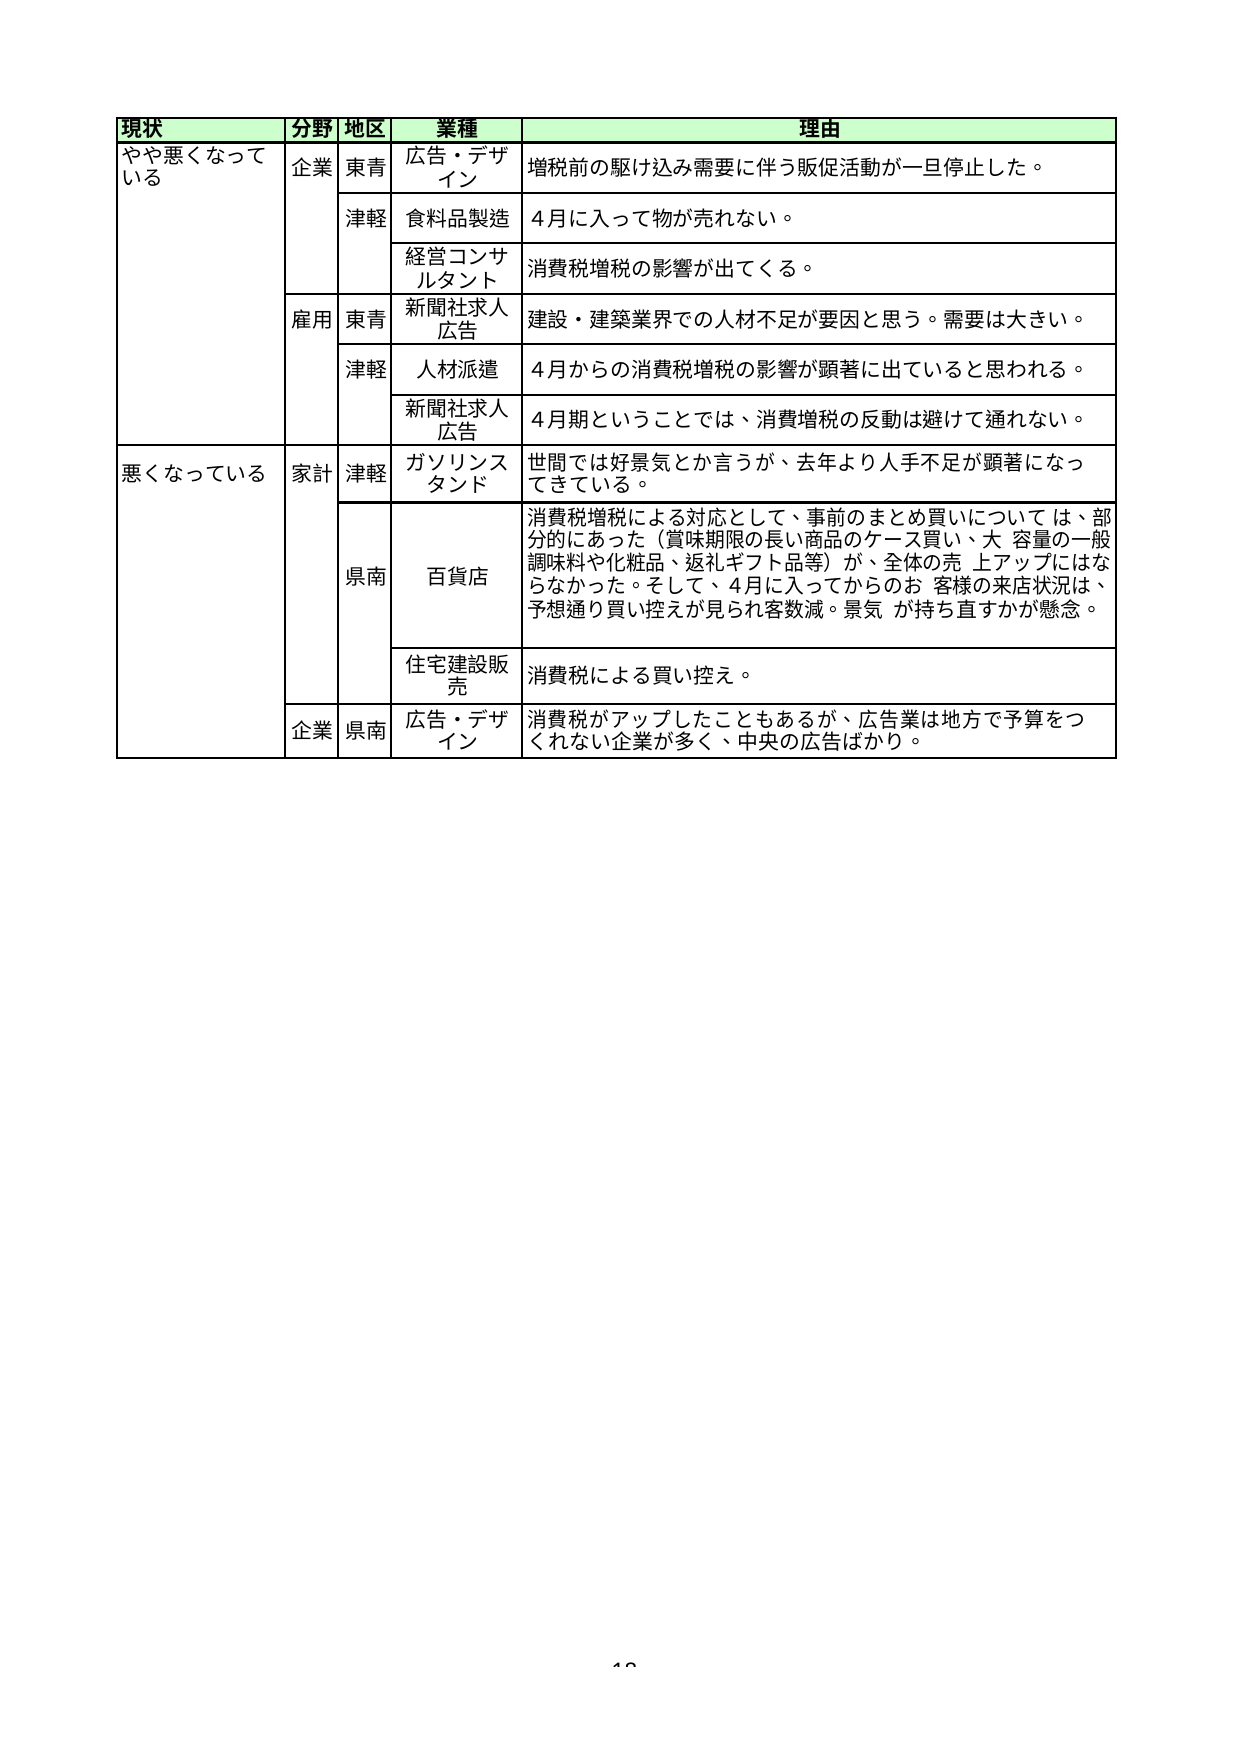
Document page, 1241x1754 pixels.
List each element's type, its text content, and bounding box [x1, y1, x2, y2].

table_cell 津軽 [339, 446, 390, 501]
table_cell 消費税による買い控え。 [523, 649, 1115, 702]
table_header 理由 [523, 119, 1115, 141]
table_cell 東青 [339, 144, 390, 192]
table_cell 新聞社求人広告 [392, 295, 521, 343]
table_cell 家計 [286, 446, 337, 702]
table_cell 経営コンサルタント [392, 244, 521, 293]
table_header 業種 [392, 119, 521, 141]
table_cell やや悪くなっている [118, 144, 284, 444]
table_cell ４月期ということでは、消費増税の反動は避けて通れない。 [523, 396, 1115, 444]
table_cell 雇用 [286, 295, 337, 444]
table_cell 県南 [339, 705, 390, 757]
table_header 分野 [286, 119, 337, 141]
table_cell 消費税増税による対応として、事前のまとめ買いについて は、部分的にあった（賞味期限の長い商品のケース買い、大 容量の一般調味料や化粧品、返礼ギフト品等）が、全体の売 上アップにはならなかった。そして、４月に入ってからのお 客様の来店状況は、予想通り買い控えが見られ客数減。景気 が持ち直すかが懸念。 [523, 504, 1115, 647]
table_cell 百貨店 [392, 504, 521, 647]
table_cell 消費税増税の影響が出てくる。 [523, 244, 1115, 293]
table_cell 企業 [286, 144, 337, 293]
table_cell 消費税がアップしたこともあるが、広告業は地方で予算をつ くれない企業が多く、中央の広告ばかり。 [523, 705, 1115, 757]
table_cell 県南 [339, 504, 390, 702]
table_cell ４月に入って物が売れない。 [523, 194, 1115, 242]
table_cell 津軽 [339, 345, 390, 444]
table_cell 悪くなっている [118, 446, 284, 757]
table_cell 建設・建築業界での人材不足が要因と思う。需要は大きい。 [523, 295, 1115, 343]
table_cell 広告・デザイン [392, 144, 521, 192]
table_cell 東青 [339, 295, 390, 343]
table_cell 広告・デザイン [392, 705, 521, 757]
table_cell 新聞社求人広告 [392, 396, 521, 444]
table_cell 世間では好景気とか言うが、去年より人手不足が顕著になっ てきている。 [523, 446, 1115, 501]
table_cell 人材派遣 [392, 345, 521, 393]
table_cell 増税前の駆け込み需要に伴う販促活動が一旦停止した。 [523, 144, 1115, 192]
table_cell ４月からの消費税増税の影響が顕著に出ていると思われる。 [523, 345, 1115, 393]
table_header 現状 [118, 119, 284, 141]
table_cell 津軽 [339, 194, 390, 293]
table_cell 企業 [286, 705, 337, 757]
table_header 地区 [339, 119, 390, 141]
table_cell 食料品製造 [392, 194, 521, 242]
table_cell ガソリンスタンド [392, 446, 521, 501]
table_cell 住宅建設販売 [392, 649, 521, 702]
